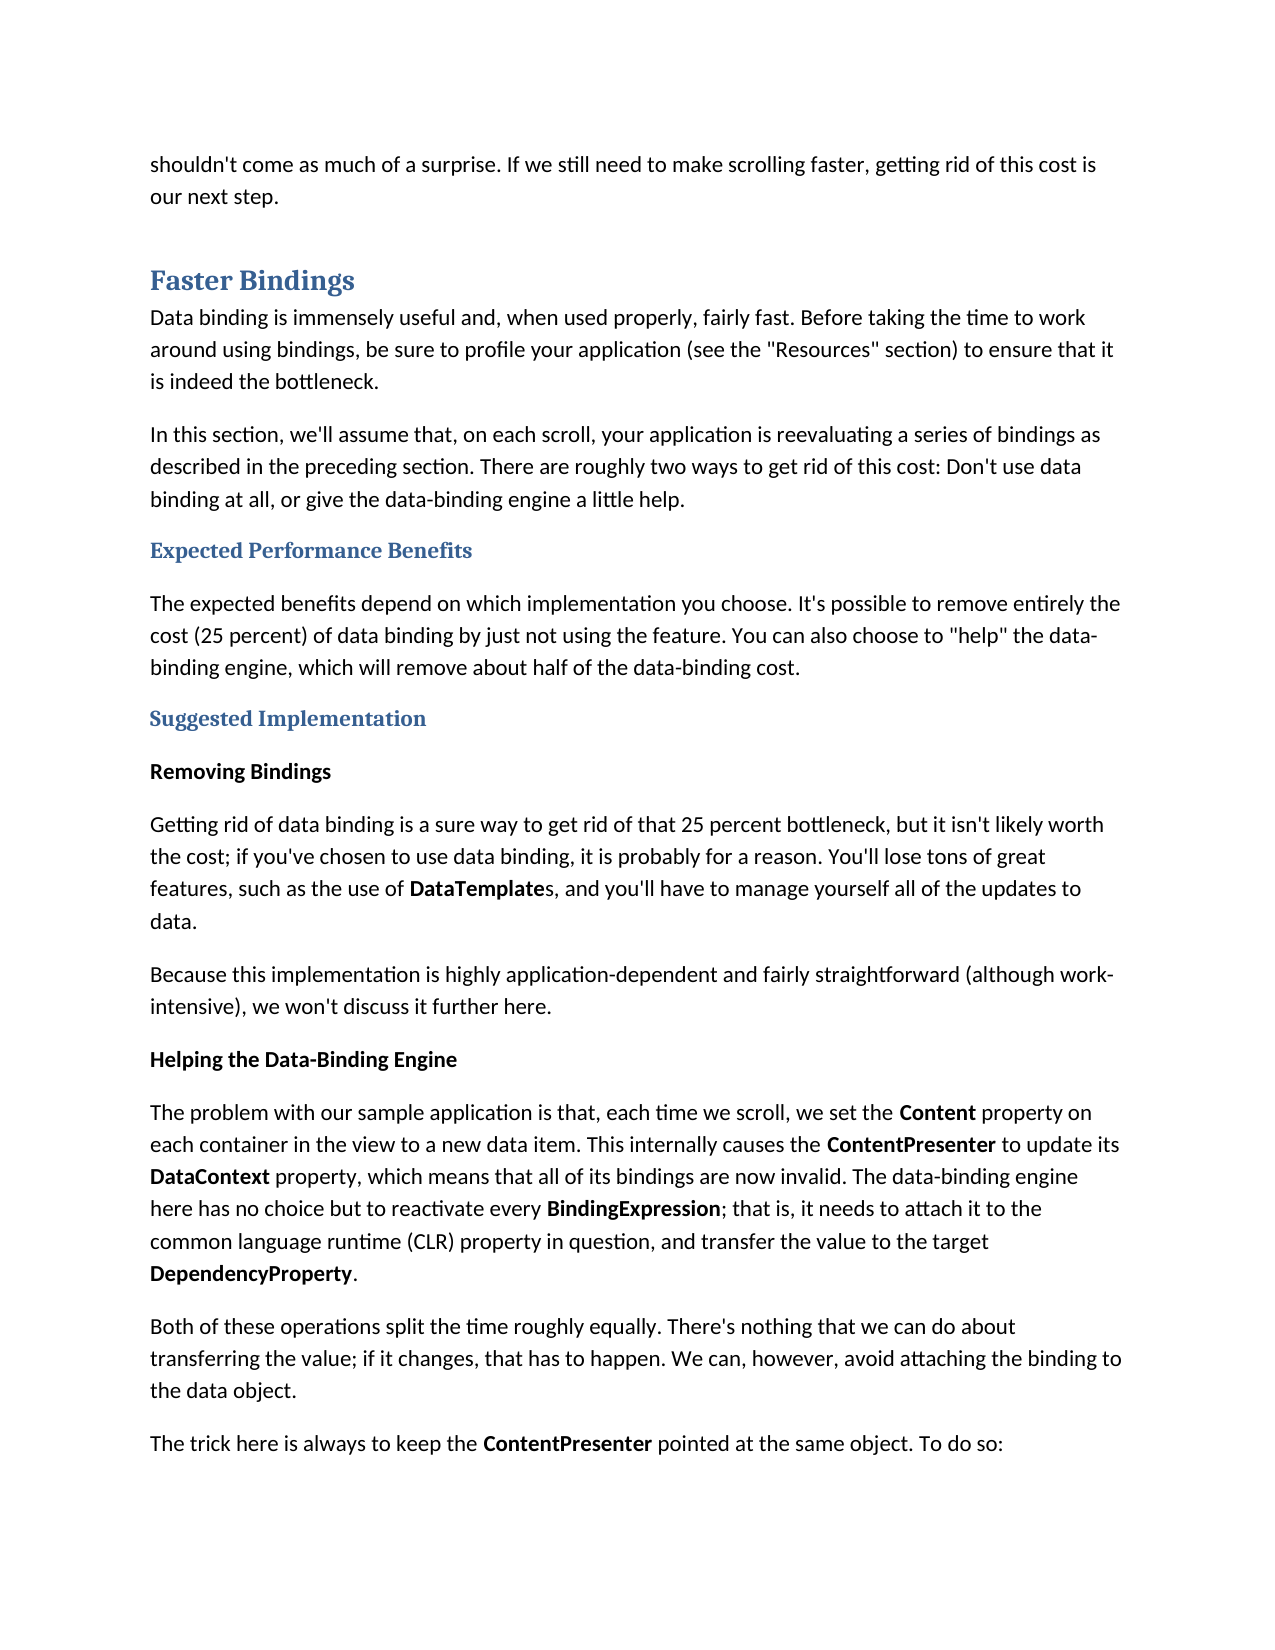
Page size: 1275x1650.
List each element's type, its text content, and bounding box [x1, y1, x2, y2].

text Getting rid of data binding is a sure way to get rid of that 25 percent bottleneck, but it isn't likely worth the cost; if you've chosen to use data binding, it is probably for a reason. You'll lose tons of great features, such as the use of DataTemplates, and you'll have to manage yourself all of the updates to data. [150, 810, 1125, 935]
text In this section, we'll assume that, on each scroll, your application is reevaluating a series of bindings as described in the preceding section. There are roughly two ways to get rid of this cost: Don't use data binding at all, or give the data-binding engine a little help. [150, 420, 1125, 513]
subtitle Expected Performance Benefits [150, 538, 1125, 564]
subtitle Faster Bindings [150, 264, 1125, 298]
text Both of these operations split the time roughly equally. There's nothing that we can do about transferring the value; if it changes, that has to happen. We can, however, avoid attaching the binding to the data object. [150, 1312, 1125, 1404]
text Helping the Data-Binding Engine [150, 1045, 1125, 1073]
subtitle Suggested Implementation [150, 706, 1125, 732]
text Removing Bindings [150, 757, 1125, 785]
text The trick here is always to keep the ContentPresenter pointed at the same object. To do so: [150, 1429, 1125, 1457]
text Data binding is immensely useful and, when used properly, fairly fast. Before taking the time to work around using bindings, be sure to profile your application (see the "Resources" section) to ensure that it is indeed the bottleneck. [150, 303, 1125, 395]
text The problem with our sample application is that, each time we scroll, we set the Content property on each container in the view to a new data item. This internally causes the ContentPresenter to update its DataContext property, which means that all of its bindings are now invalid. The data-binding engine here has no choice but to reactivate every BindingExpression; that is, it needs to attach it to the common language runtime (CLR) property in question, and transfer the value to the target DependencyProperty. [150, 1098, 1125, 1287]
text The expected benefits depend on which implementation you choose. It's possible to remove entirely the cost (25 percent) of data binding by just not using the feature. You can also choose to "help" the data-binding engine, which will remove about half of the data-binding cost. [150, 589, 1125, 681]
text Because this implementation is highly application-dependent and fairly straightforward (although work-intensive), we won't discuss it further here. [150, 960, 1125, 1020]
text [150, 150, 1125, 210]
